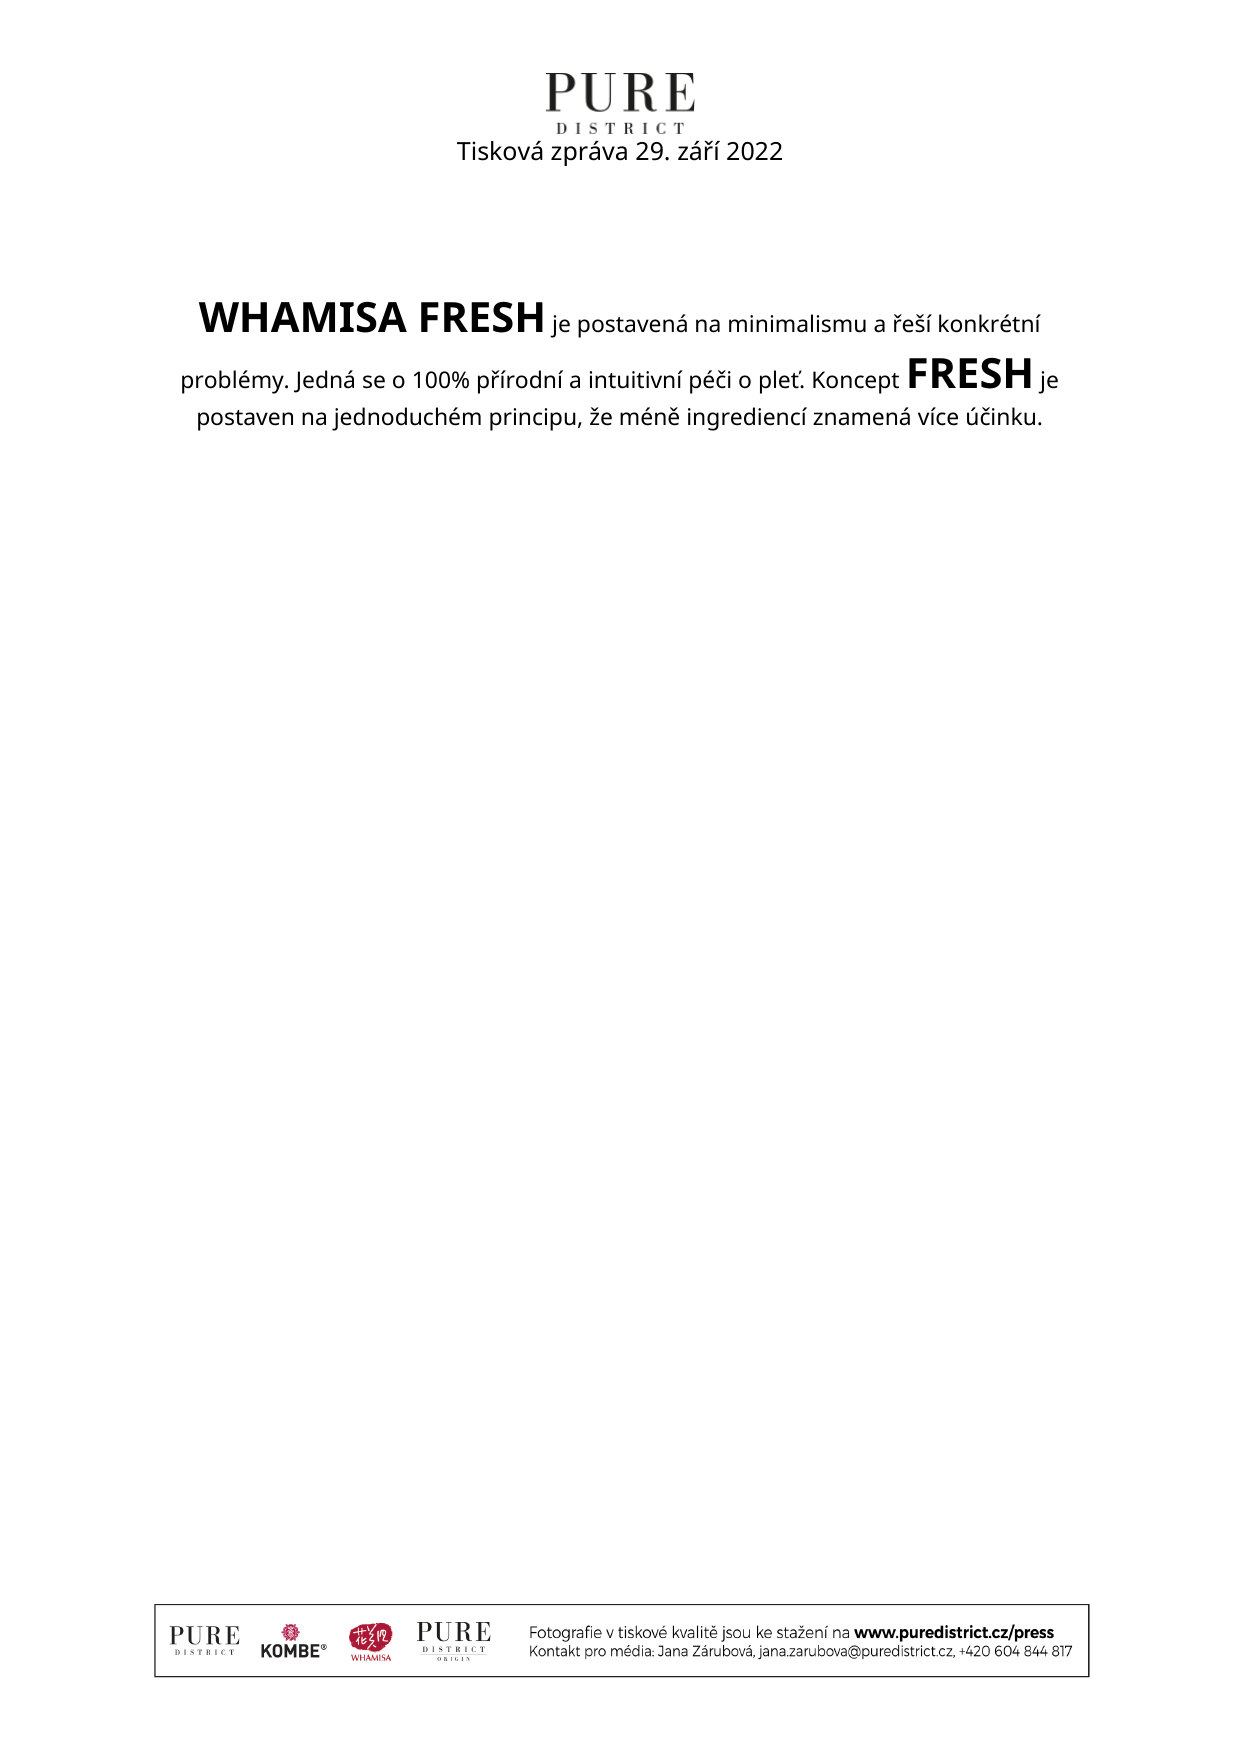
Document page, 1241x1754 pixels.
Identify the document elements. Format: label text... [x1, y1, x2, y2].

picture [546, 73, 695, 134]
picture [147, 1598, 1093, 1681]
